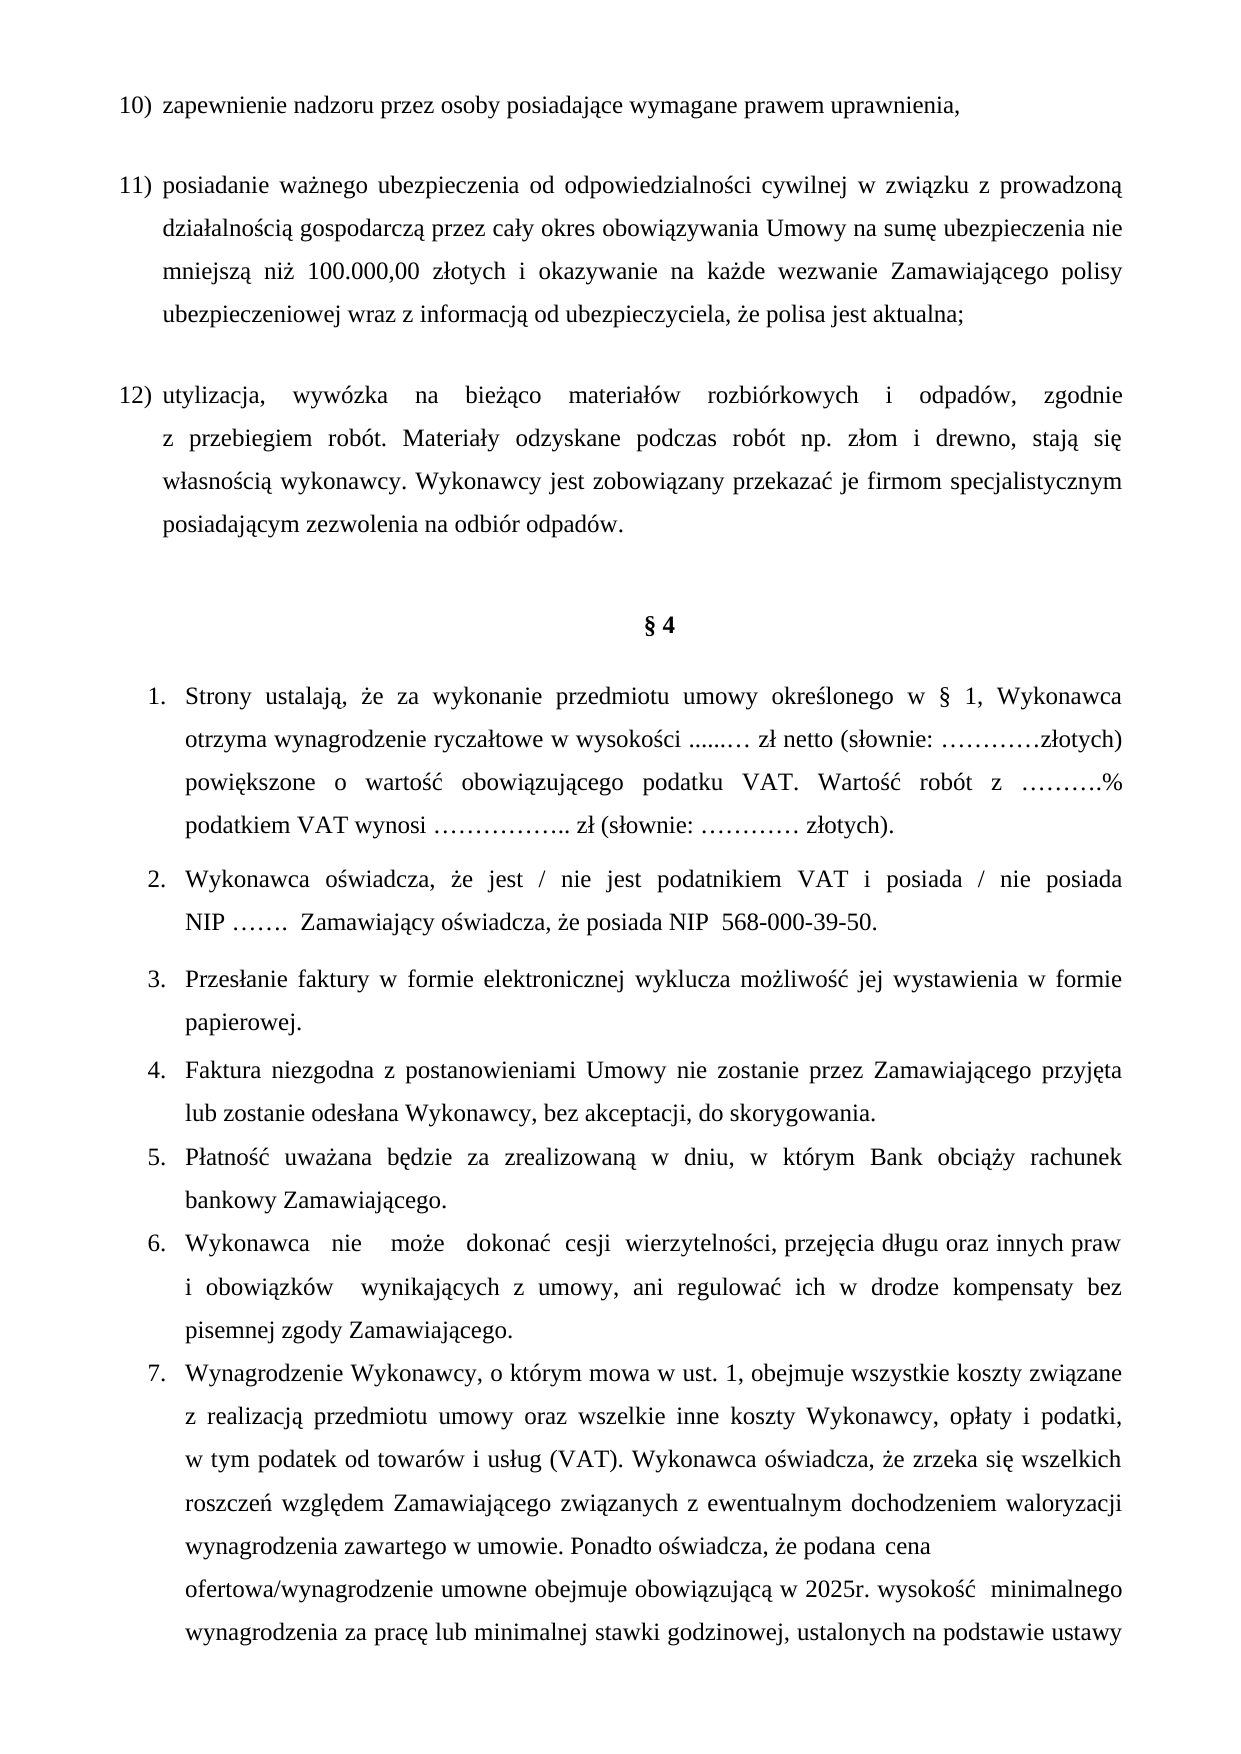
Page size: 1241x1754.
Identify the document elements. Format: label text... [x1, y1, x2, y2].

list Wykonawca nie może dokonać cesji wierzytelności, przejęcia długu oraz innych praw i obowiązków wynikających z umowy, ani regulować ich w drodze kompensaty bez pisemnej zgody Zamawiającego. [147, 1228, 1123, 1343]
subtitle § 4 [195, 610, 1123, 639]
list Wykonawca oświadcza, że jest / nie jest podatnikiem VAT i posiada / nie posiada NIP ……. Zamawiający oświadcza, że posiada NIP 568-000-39-50. [147, 864, 1123, 936]
list Przesłanie faktury w formie elektronicznej wyklucza możliwość jej wystawienia w formie papierowej. [147, 964, 1123, 1036]
list posiadanie ważnego ubezpieczenia od odpowiedzialności cywilnej w związku z prowadzoną działalnością gospodarczą przez cały okres obowiązywania Umowy na sumę ubezpieczenia nie mniejszą niż 100.000,00 złotych i okazywanie na każde wezwanie Zamawiającego polisy ubezpieczeniowej wraz z informacją od ubezpieczyciela, że polisa jest aktualna; [118, 170, 1123, 328]
list Faktura niezgodna z postanowieniami Umowy nie zostanie przez Zamawiającego przyjęta lub zostanie odesłana Wykonawcy, bez akceptacji, do skorygowania. [147, 1055, 1123, 1127]
list utylizacja, wywózka na bieżąco materiałów rozbiórkowych i odpadów, zgodnie z przebiegiem robót. Materiały odzyskane podczas robót np. złom i drewno, stają się własnością wykonawcy. Wykonawcy jest zobowiązany przekazać je firmom specjalistycznym posiadającym zezwolenia na odbiór odpadów. [118, 380, 1123, 538]
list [147, 1358, 1123, 1646]
list Strony ustalają, że za wykonanie przedmiotu umowy określonego w § 1, Wykonawca otrzyma wynagrodzenie ryczałtowe w wysokości ......… zł netto (słownie: …………złotych) powiększone o wartość obowiązującego podatku VAT. Wartość robót z ……….% podatkiem VAT wynosi …………….. zł (słownie: ………… złotych). [147, 681, 1123, 839]
list zapewnienie nadzoru przez osoby posiadające wymagane prawem uprawnienia, [118, 90, 1123, 118]
list Płatność uważana będzie za zrealizowaną w dniu, w którym Bank obciąży rachunek bankowy Zamawiającego. [147, 1142, 1123, 1214]
